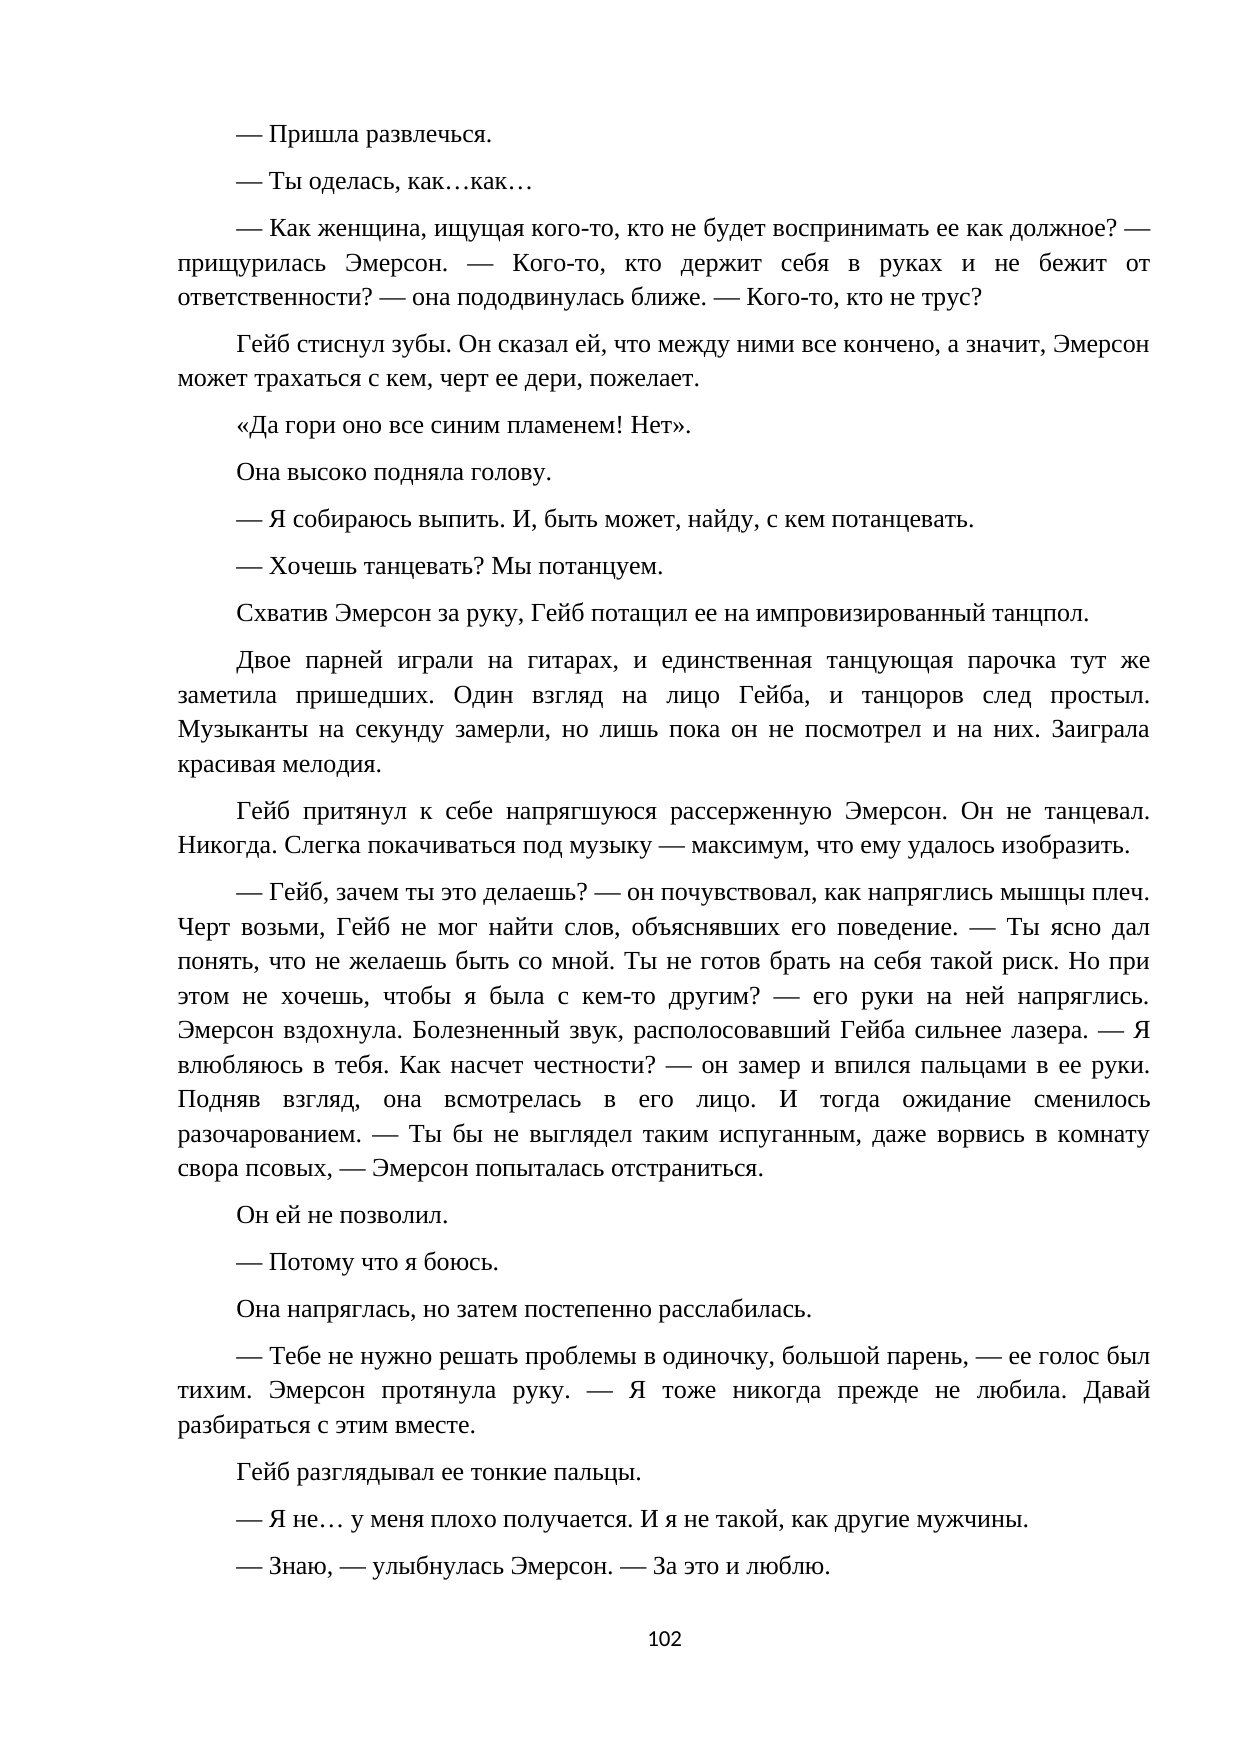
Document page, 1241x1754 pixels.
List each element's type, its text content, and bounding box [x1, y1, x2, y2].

text — Ты оделась, как…как… [177, 165, 1152, 195]
text Она высоко подняла голову. [177, 456, 1152, 486]
text — Хочешь танцевать? Мы потанцуем. [177, 550, 1152, 580]
text — Пришла развлечься. [177, 118, 1152, 148]
text Схватив Эмерсон за руку, Гейб потащил ее на импровизированный танцпол. [177, 597, 1152, 627]
text Гейб разглядывал ее тонкие пальцы. [177, 1456, 1152, 1486]
text Он ей не позволил. [177, 1199, 1152, 1229]
text — Потому что я боюсь. [177, 1246, 1152, 1276]
text — Я собираюсь выпить. И, быть может, найду, с кем потанцевать. [177, 503, 1152, 533]
text «Да гори оно все синим пламенем! Нет». [177, 409, 1152, 439]
text — Как женщина, ищущая кого-то, кто не будет воспринимать ее как должное? — прищурилась Эмерсон. — Кого-то, кто держит себя в руках и не бежит от ответственности? — она пододвинулась ближе. — Кого-то, кто не трус? [177, 212, 1152, 311]
text Она напряглась, но затем постепенно расслабилась. [177, 1293, 1152, 1323]
text Гейб притянул к себе напрягшуюся рассерженную Эмерсон. Он не танцевал. Никогда. Слегка покачиваться под музыку — максимум, что ему удалось изобразить. [177, 795, 1152, 859]
text — Знаю, — улыбнулась Эмерсон. — За это и люблю. [177, 1550, 1152, 1580]
text Гейб стиснул зубы. Он сказал ей, что между ними все кончено, а значит, Эмерсон может трахаться с кем, черт ее дери, пожелает. [177, 328, 1152, 392]
text — Я не… у меня плохо получается. И я не такой, как другие мужчины. [177, 1503, 1152, 1533]
text — Гейб, зачем ты это делаешь? — он почувствовал, как напряглись мышцы плеч. Черт возьми, Гейб не мог найти слов, объяснявших его поведение. — Ты ясно дал понять, что не желаешь быть со мной. Ты не готов брать на себя такой риск. Но при этом не хочешь, чтобы я была с кем-то другим? — его руки на ней напряглись. Эмерсон вздохнула. Болезненный звук, располосовавший Гейба сильнее лазера. — Я влюбляюсь в тебя. Как насчет честности? — он замер и впился пальцами в ее руки. Подняв взгляд, она всмотрелась в его лицо. И тогда ожидание сменилось разочарованием. — Ты бы не выглядел таким испуганным, даже ворвись в комнату свора псовых, — Эмерсон попыталась отстраниться. [177, 876, 1152, 1182]
text Двое парней играли на гитарах, и единственная танцующая парочка тут же заметила пришедших. Один взгляд на лицо Гейба, и танцоров след простыл. Музыканты на секунду замерли, но лишь пока он не посмотрел и на них. Заиграла красивая мелодия. [177, 644, 1152, 778]
text — Тебе не нужно решать проблемы в одиночку, большой парень, — ее голос был тихим. Эмерсон протянула руку. — Я тоже никогда прежде не любила. Давай разбираться с этим вместе. [177, 1340, 1152, 1439]
